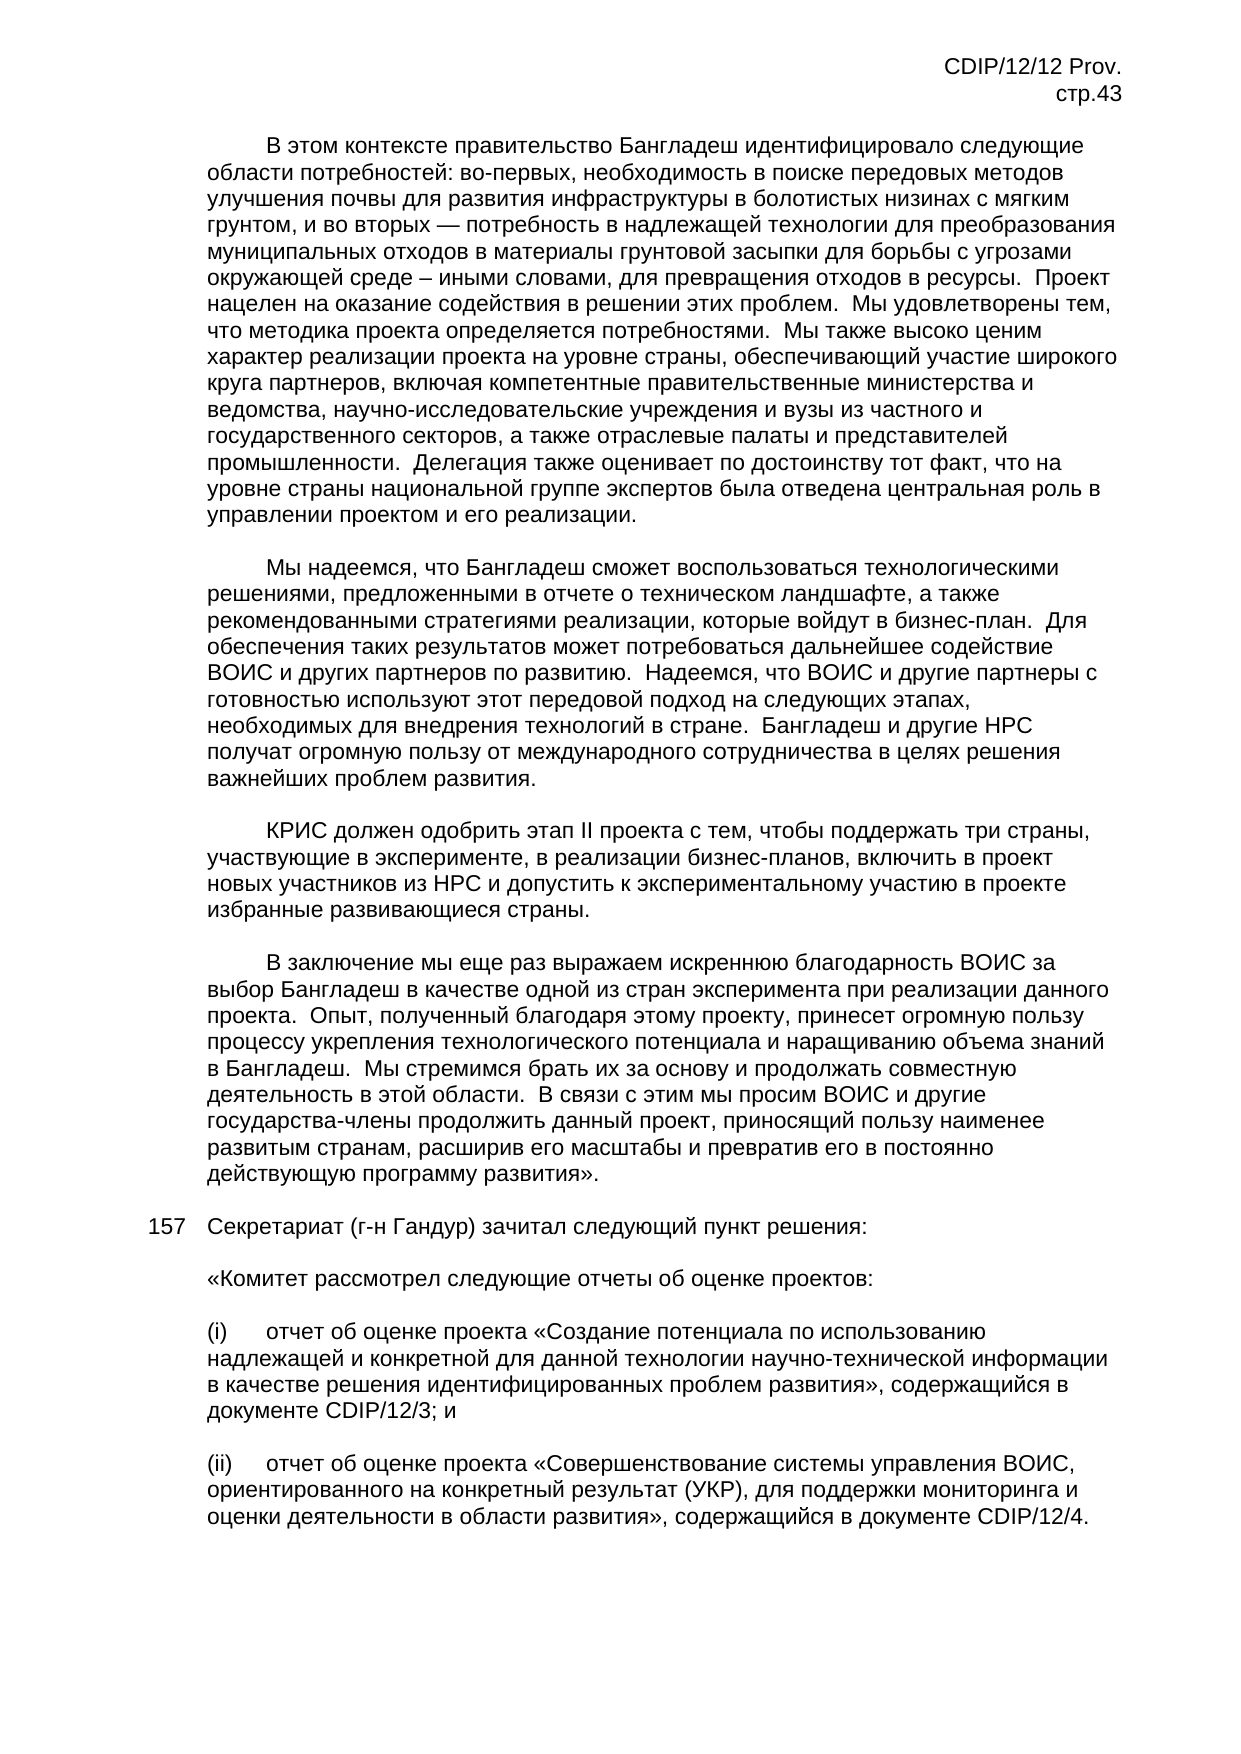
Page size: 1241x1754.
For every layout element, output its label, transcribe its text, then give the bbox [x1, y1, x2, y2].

text КРИС должен одобрить этап II проекта с тем, чтобы поддержать три страны, участвующие в эксперименте, в реализации бизнес-планов, включить в проект новых участников из НРС и допустить к экспериментальному участию в проекте избранные развивающиеся страны. [207, 817, 1122, 923]
text В этом контексте правительство Бангладеш идентифицировало следующие области потребностей: во-первых, необходимость в поиске передовых методов улучшения почвы для развития инфраструктуры в болотистых низинах с мягким грунтом, и во вторых — потребность в надлежащей технологии для преобразования муниципальных отходов в материалы грунтовой засыпки для борьбы с угрозами окружающей среде – иными словами, для превращения отходов в ресурсы. Проект нацелен на оказание содействия в решении этих проблем. Мы удовлетворены тем, что методика проекта определяется потребностями. Мы также высоко ценим характер реализации проекта на уровне страны, обеспечивающий участие широкого круга партнеров, включая компетентные правительственные министерства и ведомства, научно-исследовательские учреждения и вузы из частного и государственного секторов, а также отраслевые палаты и представителей промышленности. Делегация также оценивает по достоинству тот факт, что на уровне страны национальной группе экспертов была отведена центральная роль в управлении проектом и его реализации. [207, 132, 1122, 527]
text В заключение мы еще раз выражаем искреннюю благодарность ВОИС за выбор Бангладеш в качестве одной из стран эксперимента при реализации данного проекта. Опыт, полученный благодаря этому проекту, принесет огромную пользу процессу укрепления технологического потенциала и наращиванию объема знаний в Бангладеш. Мы стремимся брать их за основу и продолжать совместную деятельность в этой области. В связи с этим мы просим ВОИС и другие государства-члены продолжить данный проект, приносящий пользу наименее развитым странам, расширив его масштабы и превратив его в постоянно действующую программу развития». [207, 949, 1122, 1186]
text Мы надеемся, что Бангладеш сможет воспользоваться технологическими решениями, предложенными в отчете о техническом ландшафте, а также рекомендованными стратегиями реализации, которые войдут в бизнес-план. Для обеспечения таких результатов может потребоваться дальнейшее содействие ВОИС и других партнеров по развитию. Надеемся, что ВОИС и другие партнеры с готовностью используют этот передовой подход на следующих этапах, необходимых для внедрения технологий в стране. Бангладеш и другие НРС получат огромную пользу от международного сотрудничества в целях решения важнейших проблем развития. [207, 554, 1122, 791]
text Секретариат (г-н Гандур) зачитал следующий пункт решения: [148, 1213, 1122, 1239]
text «Комитет рассмотрел следующие отчеты об оценке проектов: [207, 1265, 1122, 1292]
text (ii) отчет об оценке проекта «Совершенствование системы управления ВОИС, ориентированного на конкретный результат (УКР), для поддержки мониторинга и оценки деятельности в области развития», содержащийся в документе CDIP/12/4. [207, 1450, 1122, 1529]
text (i) отчет об оценке проекта «Создание потенциала по использованию надлежащей и конкретной для данной технологии научно-технической информации в качестве решения идентифицированных проблем развития», содержащийся в документе CDIP/12/3; и [207, 1318, 1122, 1423]
